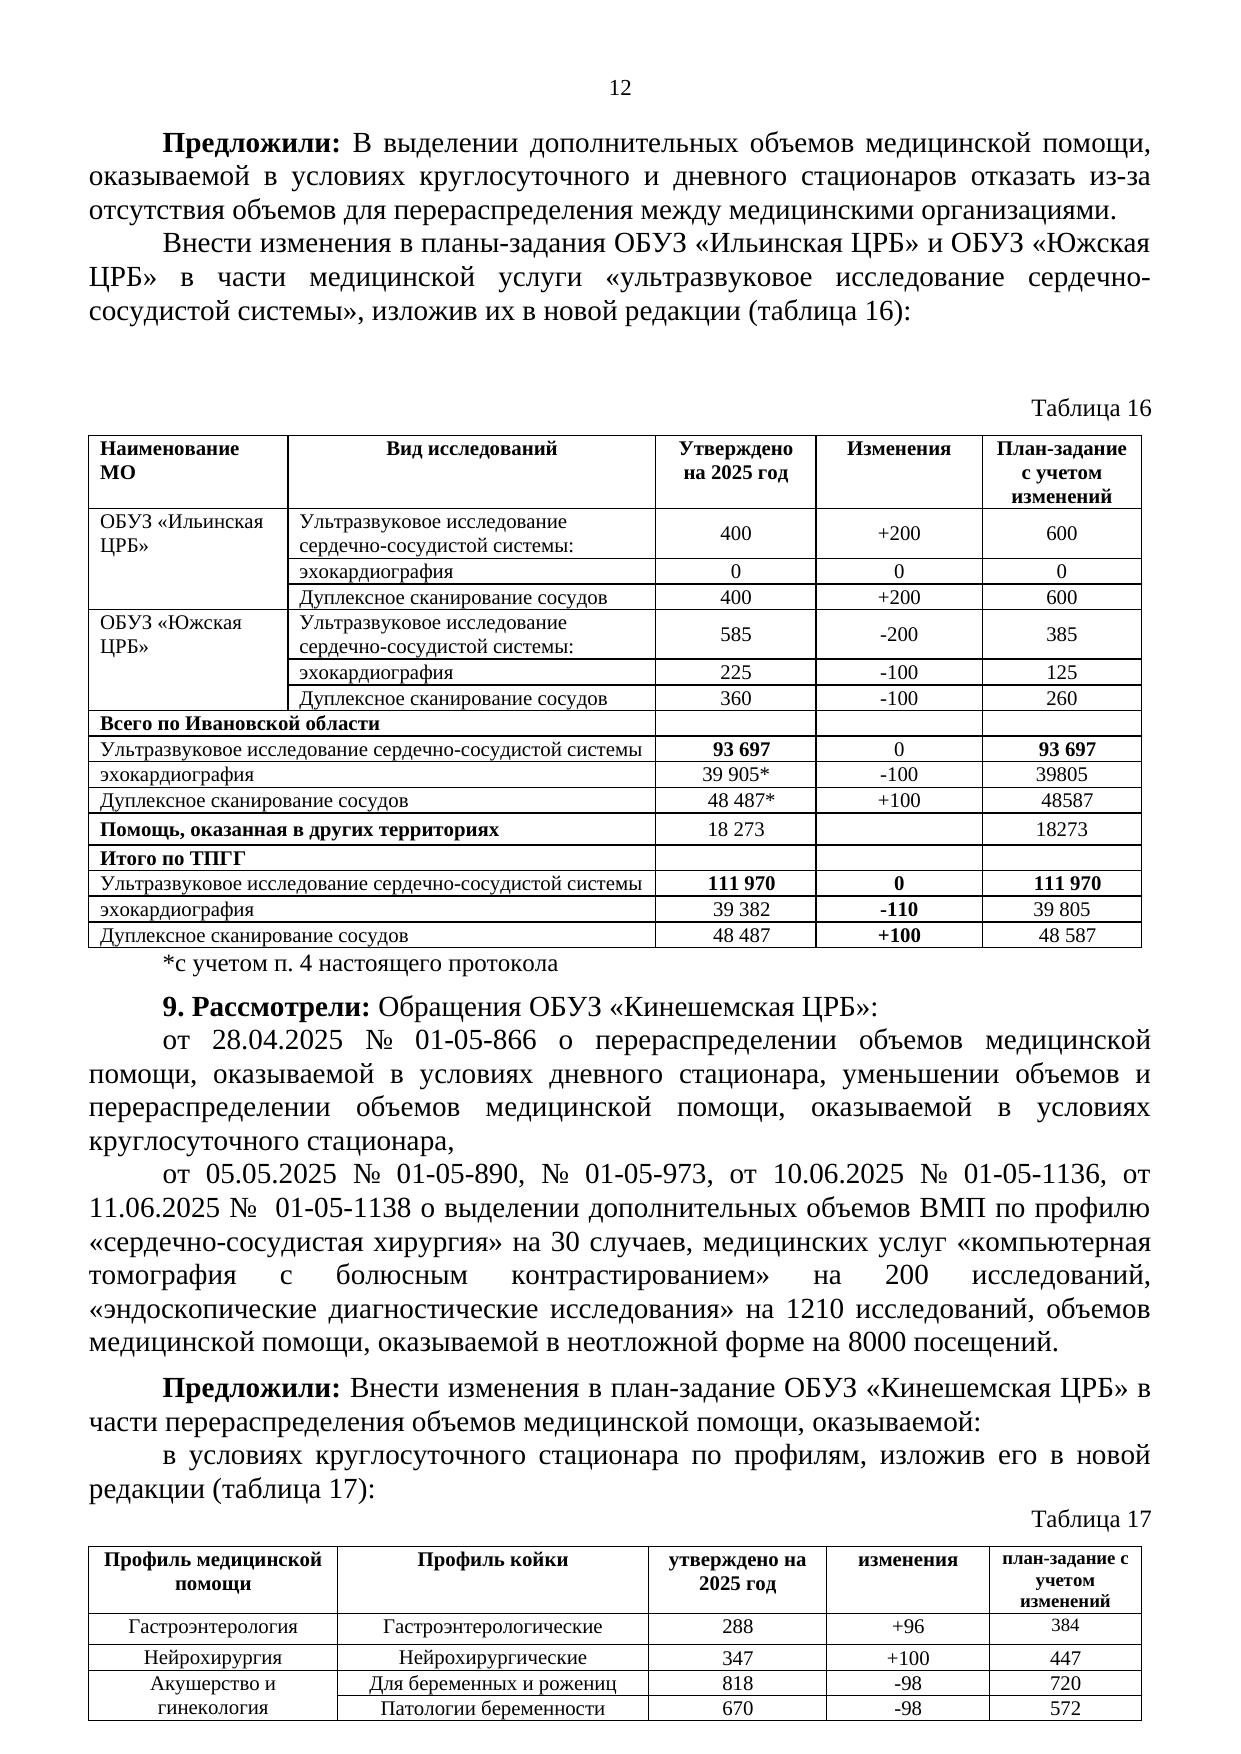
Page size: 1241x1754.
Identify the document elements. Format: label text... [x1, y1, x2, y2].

table_cell [817, 814, 982, 844]
list Таблица 16 [89, 393, 1152, 422]
table_cell Ультразвуковое исследование сердечно-сосудистой системы [89, 737, 655, 761]
table_cell 670 [649, 1696, 826, 1720]
table_cell 585 [656, 610, 815, 658]
table_cell Дуплексное сканирование сосудов [289, 585, 655, 609]
table_cell +100 [817, 788, 982, 812]
table_cell 18273 [983, 814, 1141, 844]
table_header изменения [827, 1547, 989, 1613]
table_cell 288 [649, 1614, 826, 1644]
table_cell 600 [983, 509, 1141, 557]
table_cell 0 [817, 737, 982, 761]
table_cell 260 [983, 686, 1141, 709]
table_cell 400 [656, 585, 815, 609]
list Внести изменения в планы-задания ОБУЗ «Ильинская ЦРБ» и ОБУЗ «Южская ЦРБ» в части медицинской услуги «ультразвуковое исследование сердечно-сосудистой системы», изложив их в новой редакции (таблица 16): [89, 226, 1152, 326]
table_cell 0 [656, 559, 815, 583]
table_cell [817, 711, 982, 735]
table_cell 93 697 [983, 737, 1141, 761]
table_header Наименование МО [89, 436, 287, 508]
table_cell 572 [990, 1696, 1141, 1720]
table_cell Дуплексное сканирование сосудов [289, 686, 655, 709]
table_cell 0 [817, 559, 982, 583]
table_cell эхокардиография [289, 559, 655, 583]
table_cell 111 970 [656, 871, 815, 895]
table_header Профиль медицинской помощи [89, 1547, 337, 1613]
table_cell 360 [656, 686, 815, 709]
table_cell Нейрохирургические [338, 1645, 648, 1669]
table_cell эхокардиография [89, 897, 655, 921]
table_cell Гастроэнтерология [89, 1614, 337, 1644]
table_header план-задание с учетом изменений [990, 1547, 1141, 1613]
table_cell Дуплексное сканирование сосудов [89, 788, 655, 812]
table_cell эхокардиография [89, 762, 655, 786]
table_cell +96 [827, 1614, 989, 1644]
table_header План-задание с учетом изменений [983, 436, 1141, 508]
table_cell -100 [817, 762, 982, 786]
table_cell 0 [983, 559, 1141, 583]
table_cell -100 [817, 660, 982, 684]
table_cell ОБУЗ «Южская ЦРБ» [89, 610, 287, 709]
table_cell 0 [817, 871, 982, 895]
table_cell 39 905* [656, 762, 815, 786]
table_cell 600 [983, 585, 1141, 609]
list 9. Рассмотрели: Обращения ОБУЗ «Кинешемская ЦРБ»: [89, 989, 1152, 1022]
table_cell [656, 711, 815, 735]
table_cell эхокардиография [289, 660, 655, 684]
table_cell Дуплексное сканирование сосудов [89, 923, 655, 947]
table_cell 447 [990, 1645, 1141, 1669]
table_cell -98 [827, 1696, 989, 1720]
table_cell Гастроэнтерологические [338, 1614, 648, 1644]
table_header Утверждено на 2025 год [656, 436, 815, 508]
table_cell Нейрохирургия [89, 1645, 337, 1669]
table_cell 400 [656, 509, 815, 557]
table_header Изменения [817, 436, 982, 508]
table_cell 39805 [983, 762, 1141, 786]
table_cell -110 [817, 897, 982, 921]
table_cell 39 382 [656, 897, 815, 921]
table_cell -200 [817, 610, 982, 658]
table_cell 818 [649, 1671, 826, 1695]
list *с учетом п. 4 настоящего протокола [89, 948, 1152, 976]
table_cell 39 805 [983, 897, 1141, 921]
table_cell 720 [990, 1671, 1141, 1695]
table_cell 48 487 [656, 923, 815, 947]
table_cell ОБУЗ «Ильинская ЦРБ» [89, 509, 287, 609]
table_header утверждено на 2025 год [649, 1547, 826, 1613]
table_cell [983, 711, 1141, 735]
table_cell 125 [983, 660, 1141, 684]
table_cell +200 [817, 509, 982, 557]
table_cell 347 [649, 1645, 826, 1669]
table_cell Патологии беременности [338, 1696, 648, 1720]
table_cell -100 [817, 686, 982, 709]
table_cell Всего по Ивановской области [89, 711, 655, 735]
table_cell 48 587 [983, 923, 1141, 947]
table_cell 111 970 [983, 871, 1141, 895]
table_cell Ультразвуковое исследование сердечно-сосудистой системы: [289, 509, 655, 557]
list Предложили: Внести изменения в план-задание ОБУЗ «Кинешемская ЦРБ» в части перераспределения объемов медицинской помощи, оказываемой: [89, 1370, 1152, 1437]
table_cell 385 [983, 610, 1141, 658]
table_cell 225 [656, 660, 815, 684]
table_cell Помощь, оказанная в других территориях [89, 814, 655, 844]
list от 28.04.2025 № 01-05-866 о перераспределении объемов медицинской помощи, оказываемой в условиях дневного стационара, уменьшении объемов и перераспределении объемов медицинской помощи, оказываемой в условиях круглосуточного стационара, [89, 1022, 1152, 1157]
table_cell +100 [827, 1645, 989, 1669]
table_cell Ультразвуковое исследование сердечно-сосудистой системы: [289, 610, 655, 658]
table_cell -98 [827, 1671, 989, 1695]
table_cell [817, 846, 982, 870]
table_cell 93 697 [656, 737, 815, 761]
table_cell 48587 [983, 788, 1141, 812]
table_cell [983, 846, 1141, 870]
list Предложили: В выделении дополнительных объемов медицинской помощи, оказываемой в условиях круглосуточного и дневного стационаров отказать из-за отсутствия объемов для перераспределения между медицинскими организациями. [89, 125, 1152, 226]
table_cell Итого по ТПГГ [89, 846, 655, 870]
list от 05.05.2025 № 01-05-890, № 01-05-973, от 10.06.2025 № 01-05-1136, от 11.06.2025 № 01-05-1138 о выделении дополнительных объемов ВМП по профилю «сердечно-сосудистая хирургия» на 30 случаев, медицинских услуг «компьютерная томография с болюсным контрастированием» на 200 исследований, «эндоскопические диагностические исследования» на 1210 исследований, объемов медицинской помощи, оказываемой в неотложной форме на 8000 посещений. [89, 1157, 1152, 1358]
table_cell 18 273 [656, 814, 815, 844]
list Таблица 17 [89, 1504, 1152, 1533]
table_cell +100 [817, 923, 982, 947]
table_cell Ультразвуковое исследование сердечно-сосудистой системы [89, 871, 655, 895]
table_header Вид исследований [289, 436, 655, 508]
list в условиях круглосуточного стационара по профилям, изложив его в новой редакции (таблица 17): [89, 1437, 1152, 1504]
table_cell Акушерство и гинекология [89, 1671, 337, 1720]
table_cell Для беременных и рожениц [338, 1671, 648, 1695]
table_cell 48 487* [656, 788, 815, 812]
table_header Профиль койки [338, 1547, 648, 1613]
table_cell 384 [990, 1614, 1141, 1644]
table_cell +200 [817, 585, 982, 609]
table_cell [656, 846, 815, 870]
